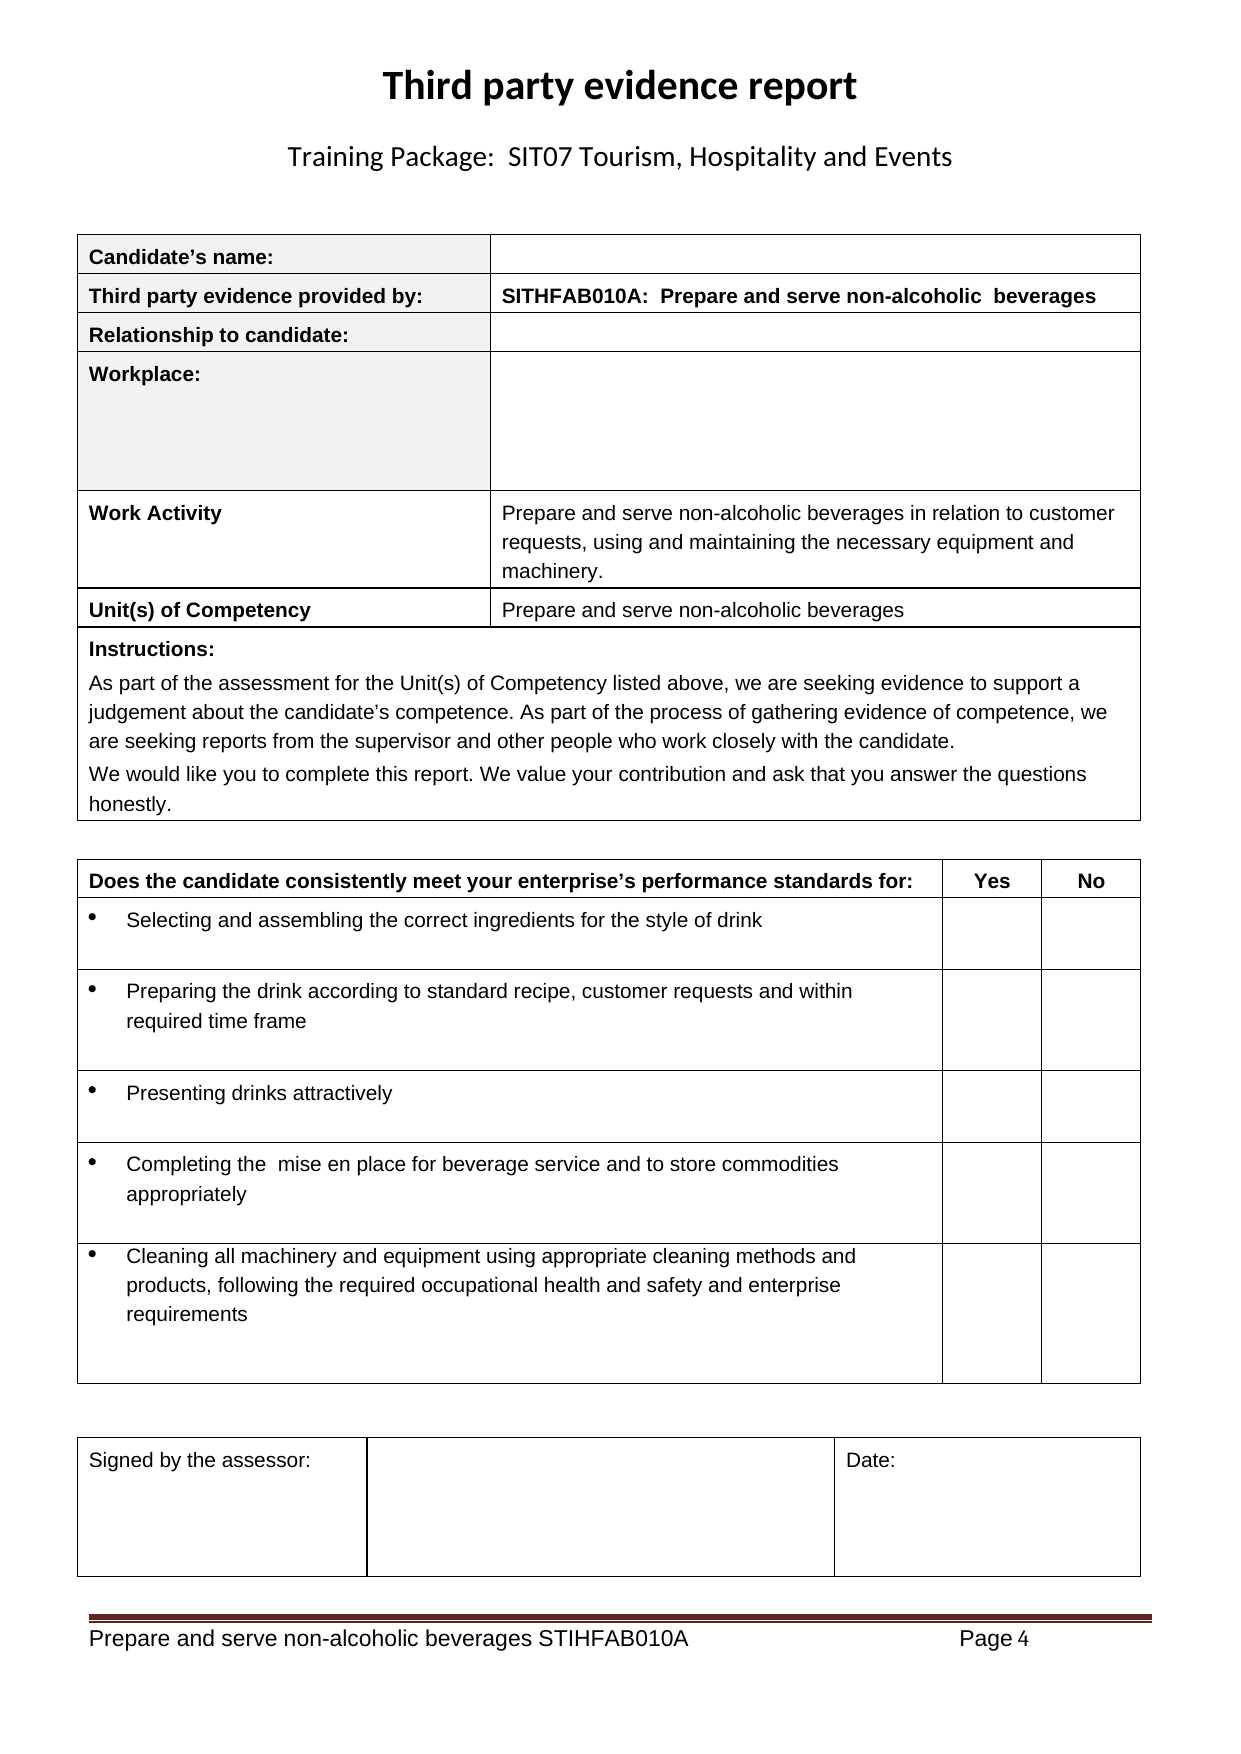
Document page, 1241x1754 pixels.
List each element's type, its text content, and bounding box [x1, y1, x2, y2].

table_header Signed by the assessor: [78, 1438, 366, 1576]
table_cell [943, 1071, 1041, 1142]
table_cell Prepare and serve non-alcoholic beverages in relation to customer requests, using and maintaining the necessary equipment and machinery. [491, 491, 1140, 587]
table_cell Unit(s) of Competency [78, 589, 490, 626]
text Training Package: SIT07 Tourism, Hospitality and Events [89, 138, 1152, 174]
table_cell [1042, 1143, 1140, 1243]
table_cell [943, 1244, 1041, 1383]
table_cell [943, 970, 1041, 1070]
table_cell [1042, 1071, 1140, 1142]
text Third party evidence report [89, 59, 1152, 110]
table_cell Relationship to candidate: [78, 313, 490, 351]
table_cell [491, 352, 1140, 490]
table_header Does the candidate consistently meet your enterprise’s performance standards for: [78, 860, 942, 897]
table_cell [1042, 1244, 1140, 1383]
table_cell Preparing the drink according to standard recipe, customer requests and within required time frame [78, 970, 942, 1070]
table_cell Work Activity [78, 491, 490, 587]
table_cell Selecting and assembling the correct ingredients for the style of drink [78, 898, 942, 969]
table_header Candidate’s name: [78, 235, 490, 273]
table_cell Prepare and serve non-alcoholic beverages [491, 589, 1140, 626]
table_cell Instructions: As part of the assessment for the Unit(s) of Competency listed above, we are seeking evidence to support a judgement about the candidate’s competence. As part of the process of gathering evidence of competence, we are seeking reports from the supervisor and other people who work closely with the candidate. We would like you to complete this report. We value your contribution and ask that you answer the questions honestly. [78, 628, 1140, 819]
table_cell Third party evidence provided by: [78, 274, 490, 312]
table_header [491, 235, 1140, 273]
table_cell SITHFAB010A: Prepare and serve non-alcoholic beverages [491, 274, 1140, 312]
table_cell [491, 313, 1140, 351]
table_cell [943, 1143, 1041, 1243]
table_header Date: [835, 1438, 1140, 1576]
table_header Yes [943, 860, 1041, 897]
table_cell Cleaning all machinery and equipment using appropriate cleaning methods and products, following the required occupational health and safety and enterprise requirements [78, 1244, 942, 1383]
table_header No [1042, 860, 1140, 897]
table_cell [1042, 970, 1140, 1070]
table_cell Workplace: [78, 352, 490, 490]
table_cell [1042, 898, 1140, 969]
table_cell [943, 898, 1041, 969]
table_header [368, 1438, 834, 1576]
table_cell Presenting drinks attractively [78, 1071, 942, 1142]
table_cell Completing the mise en place for beverage service and to store commodities appropriately [78, 1143, 942, 1243]
